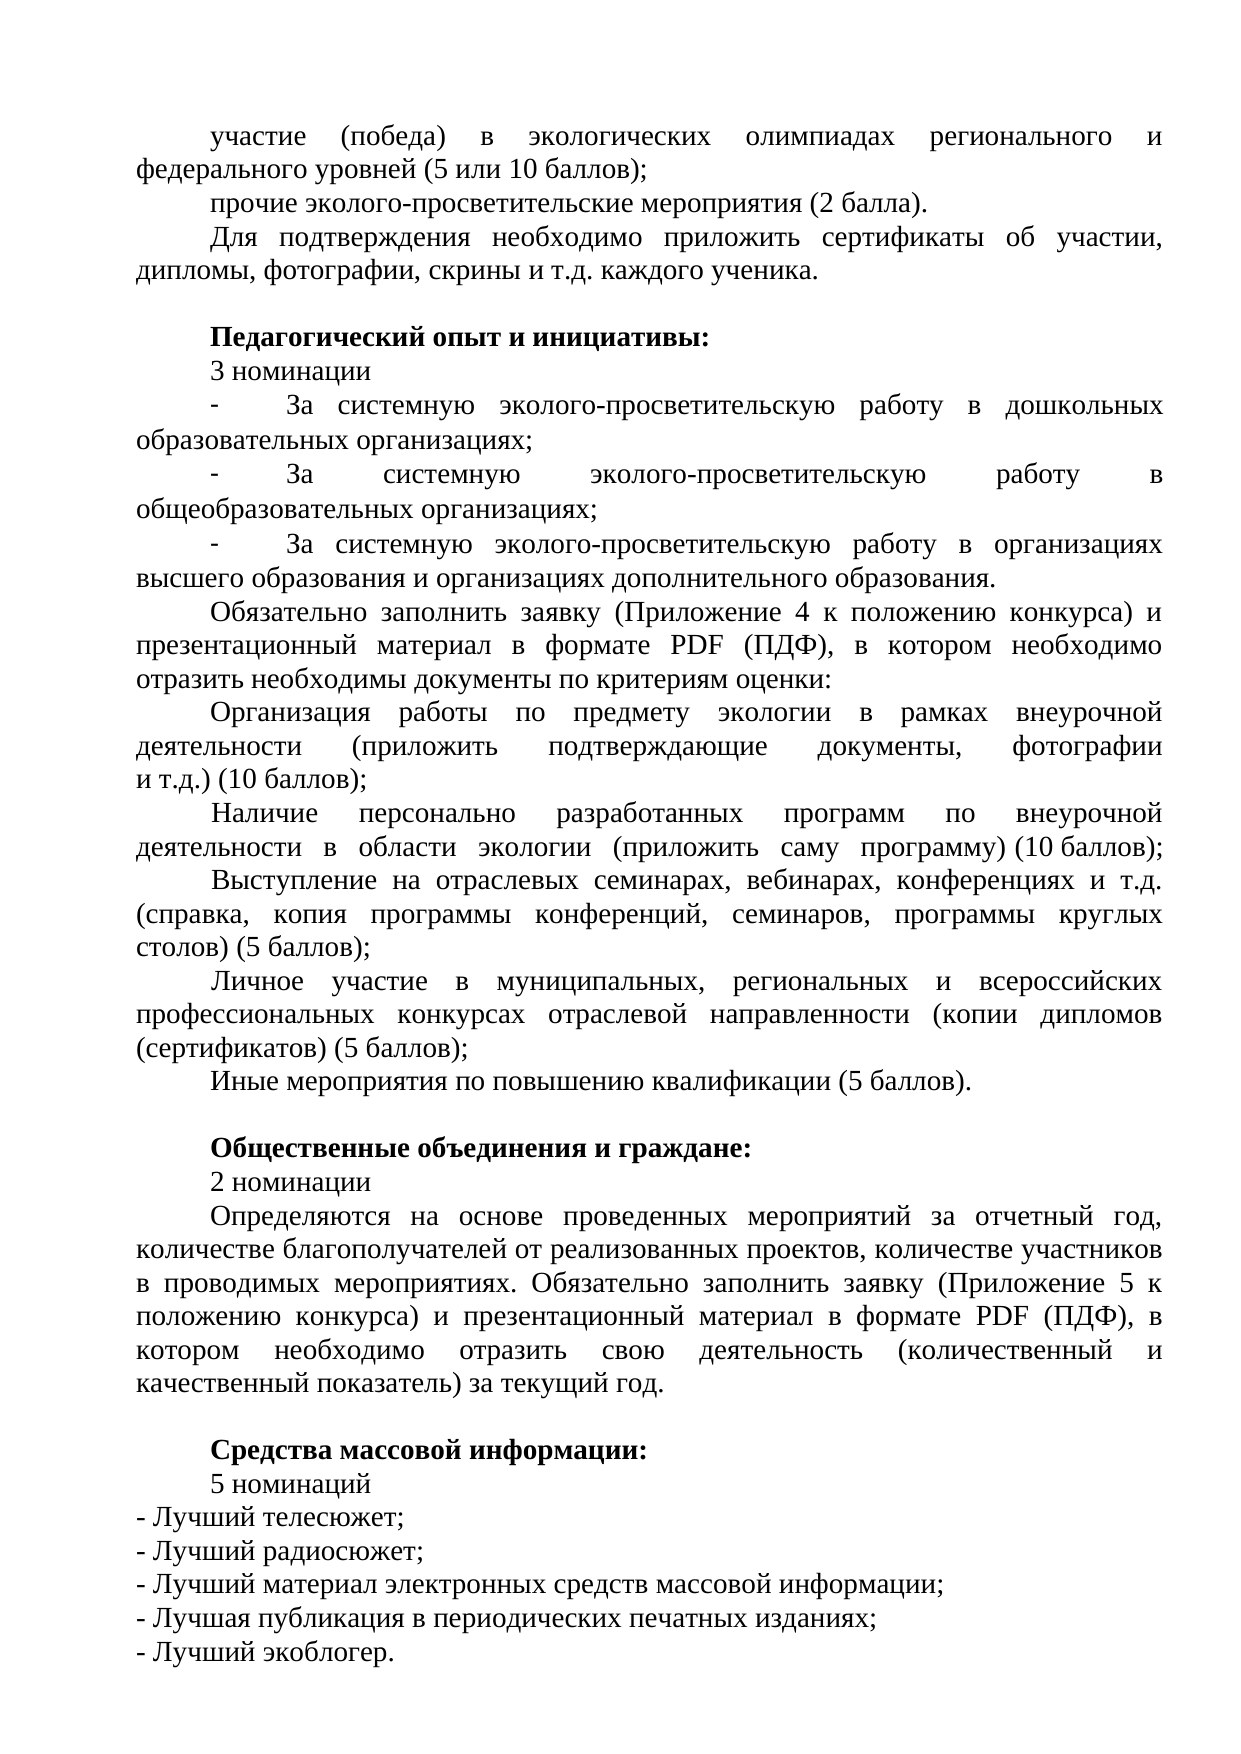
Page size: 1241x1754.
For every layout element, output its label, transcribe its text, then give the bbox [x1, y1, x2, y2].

text Организация работы по предмету экологии в рамках внеурочной деятельности (приложить подтверждающие документы, фотографии и т.д.) (10 баллов); Наличие персонально разработанных программ по внеурочной деятельности в области экологии (приложить саму программу) (10 баллов); Выступление на отраслевых семинарах, вебинарах, конференциях и т.д. (справка, копия программы конференций, семинаров, программы круглых столов) (5 баллов); Личное участие в муниципальных, региональных и всероссийских профессиональных конкурсах отраслевой направленности (копии дипломов (сертификатов) (5 баллов); [136, 694, 1163, 1063]
list За системную эколого-просветительскую работу в организациях высшего образования и организациях дополнительного образования. [136, 525, 1163, 594]
text Иные мероприятия по повышению квалификации (5 баллов). [136, 1063, 1163, 1097]
text Обязательно заполнить заявку (Приложение 4 к положению конкурса) и презентационный материал в формате PDF (ПДФ), в котором необходимо отразить необходимы документы по критериям оценки: [136, 594, 1163, 694]
text 3 номинации [136, 353, 1163, 386]
text Для подтверждения необходимо приложить сертификаты об участии, дипломы, фотографии, скрины и т.д. каждого ученика. [136, 219, 1163, 286]
text Общественные объединения и граждане: [136, 1131, 1163, 1164]
text Средства массовой информации: [136, 1432, 1163, 1466]
text прочие эколого-просветительские мероприятия (2 балла). [136, 185, 1163, 219]
list - Лучший экоблогер. [136, 1634, 1164, 1667]
text 5 номинаций [136, 1466, 1163, 1499]
text Педагогический опыт и инициативы: [136, 319, 1163, 353]
list - Лучший материал электронных средств массовой информации; [136, 1567, 1164, 1600]
text Определяются на основе проведенных мероприятий за отчетный год, количестве благополучателей от реализованных проектов, количестве участников в проводимых мероприятиях. Обязательно заполнить заявку (Приложение 5 к положению конкурса) и презентационный материал в формате PDF (ПДФ), в котором необходимо отразить свою деятельность (количественный и качественный показатель) за текущий год. [136, 1198, 1163, 1399]
list - Лучший телесюжет; [136, 1499, 1164, 1533]
list - Лучшая публикация в периодических печатных изданиях; [136, 1600, 1164, 1634]
list - Лучший радиосюжет; [136, 1533, 1164, 1567]
list За системную эколого-просветительскую работу в дошкольных образовательных организациях; [136, 386, 1164, 456]
text участие (победа) в экологических олимпиадах регионального и федерального уровней (5 или 10 баллов); [136, 118, 1163, 185]
list За системную эколого-просветительскую работу в общеобразовательных организациях; [136, 456, 1164, 525]
text 2 номинации [136, 1164, 1163, 1198]
